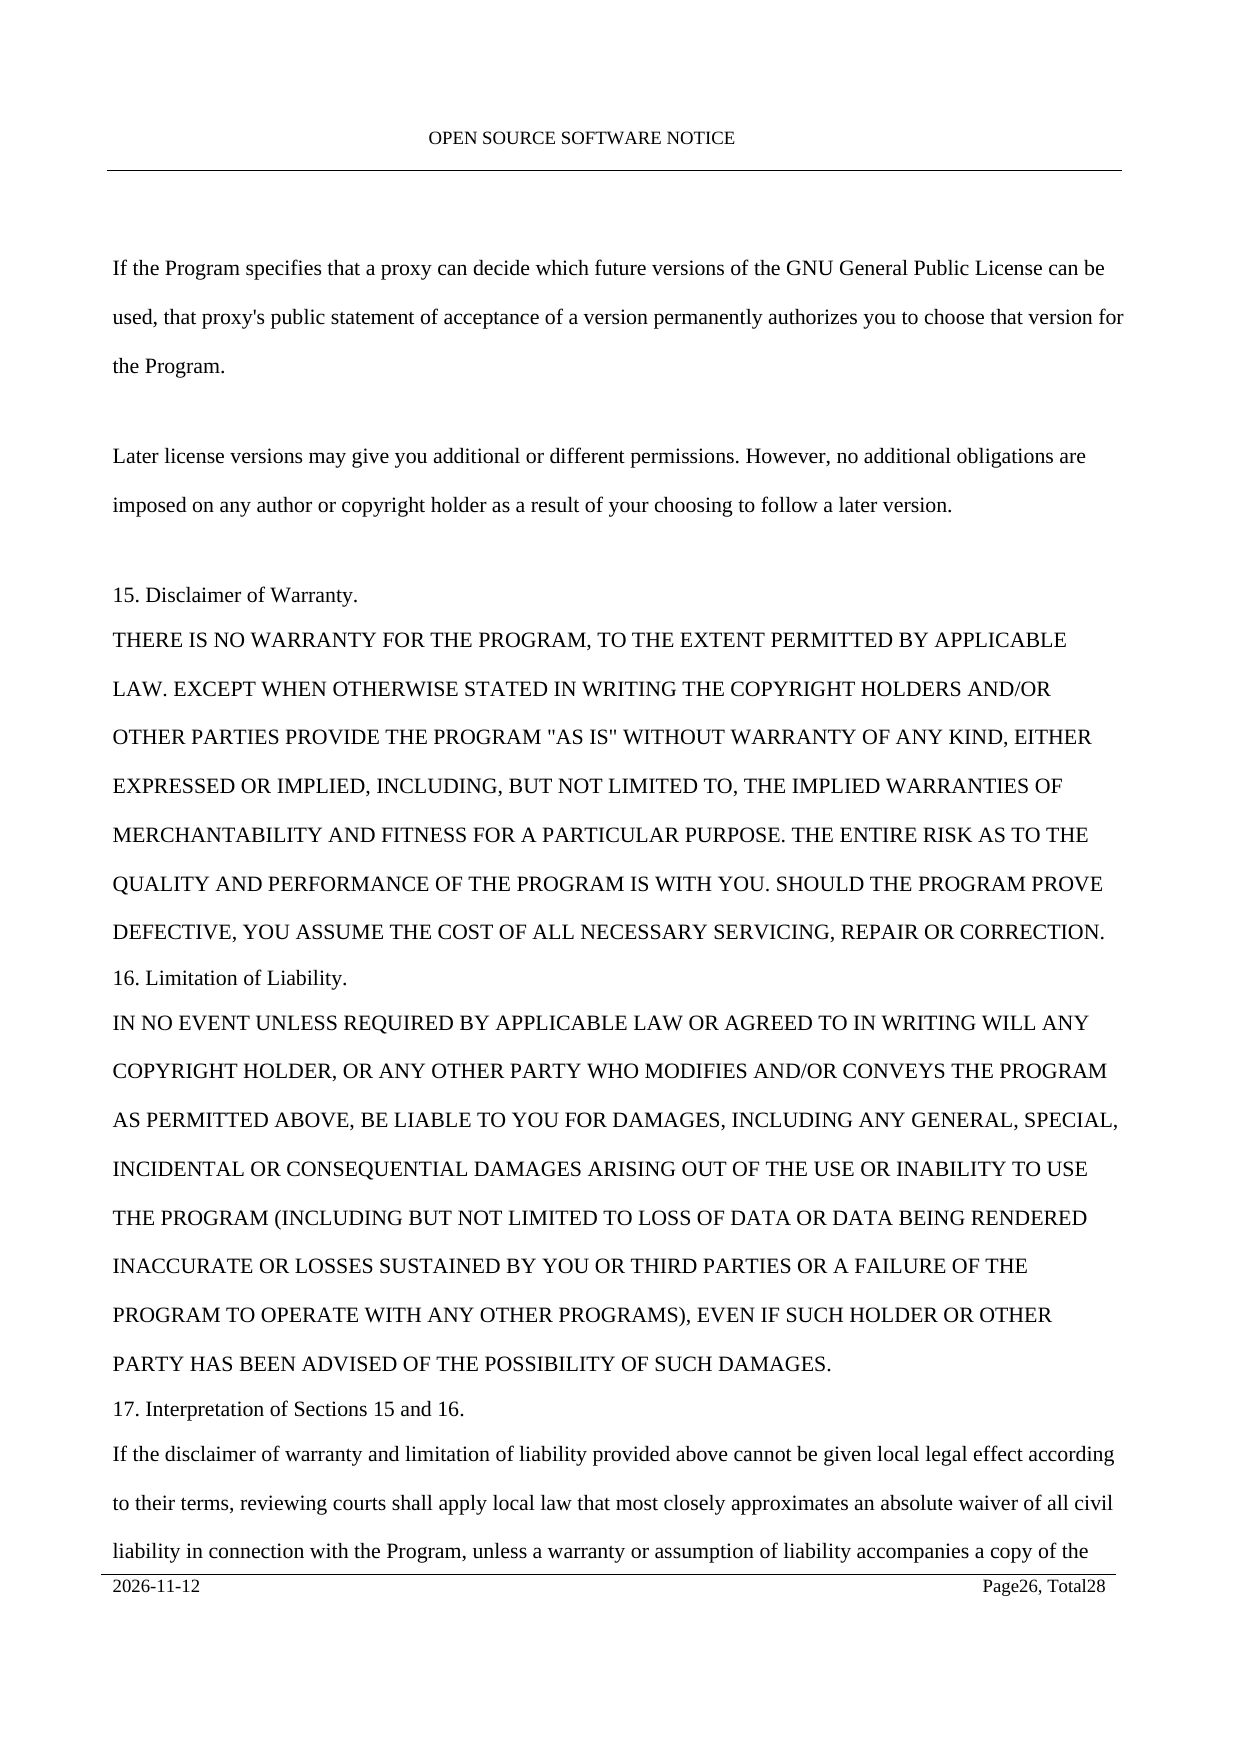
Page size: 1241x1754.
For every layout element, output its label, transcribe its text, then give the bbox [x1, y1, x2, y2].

text IN NO EVENT UNLESS REQUIRED BY APPLICABLE LAW OR AGREED TO IN WRITING WILL ANY COPYRIGHT HOLDER, OR ANY OTHER PARTY WHO MODIFIES AND/OR CONVEYS THE PROGRAM AS PERMITTED ABOVE, BE LIABLE TO YOU FOR DAMAGES, INCLUDING ANY GENERAL, SPECIAL, INCIDENTAL OR CONSEQUENTIAL DAMAGES ARISING OUT OF THE USE OR INABILITY TO USE THE PROGRAM (INCLUDING BUT NOT LIMITED TO LOSS OF DATA OR DATA BEING RENDERED INACCURATE OR LOSSES SUSTAINED BY YOU OR THIRD PARTIES OR A FAILURE OF THE PROGRAM TO OPERATE WITH ANY OTHER PROGRAMS), EVEN IF SUCH HOLDER OR OTHER PARTY HAS BEEN ADVISED OF THE POSSIBILITY OF SUCH DAMAGES. [112, 1006, 1128, 1380]
text If the Program specifies that a proxy can decide which future versions of the GNU General Public License can be used, that proxy's public statement of acceptance of a version permanently authorizes you to choose that version for the Program. [112, 251, 1128, 381]
text Later license versions may give you additional or different permissions. However, no additional obligations are imposed on any author or copyright holder as a result of your choosing to follow a later version. [112, 439, 1128, 520]
text 17. Interpretation of Sections 15 and 16. [112, 1392, 1128, 1425]
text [112, 1437, 1128, 1567]
text THERE IS NO WARRANTY FOR THE PROGRAM, TO THE EXTENT PERMITTED BY APPLICABLE LAW. EXCEPT WHEN OTHERWISE STATED IN WRITING THE COPYRIGHT HOLDERS AND/OR OTHER PARTIES PROVIDE THE PROGRAM "AS IS" WITHOUT WARRANTY OF ANY KIND, EITHER EXPRESSED OR IMPLIED, INCLUDING, BUT NOT LIMITED TO, THE IMPLIED WARRANTIES OF MERCHANTABILITY AND FITNESS FOR A PARTICULAR PURPOSE. THE ENTIRE RISK AS TO THE QUALITY AND PERFORMANCE OF THE PROGRAM IS WITH YOU. SHOULD THE PROGRAM PROVE DEFECTIVE, YOU ASSUME THE COST OF ALL NECESSARY SERVICING, REPAIR OR CORRECTION. [112, 623, 1128, 948]
text 15. Disclaimer of Warranty. [112, 578, 1128, 611]
text 16. Limitation of Liability. [112, 961, 1128, 993]
